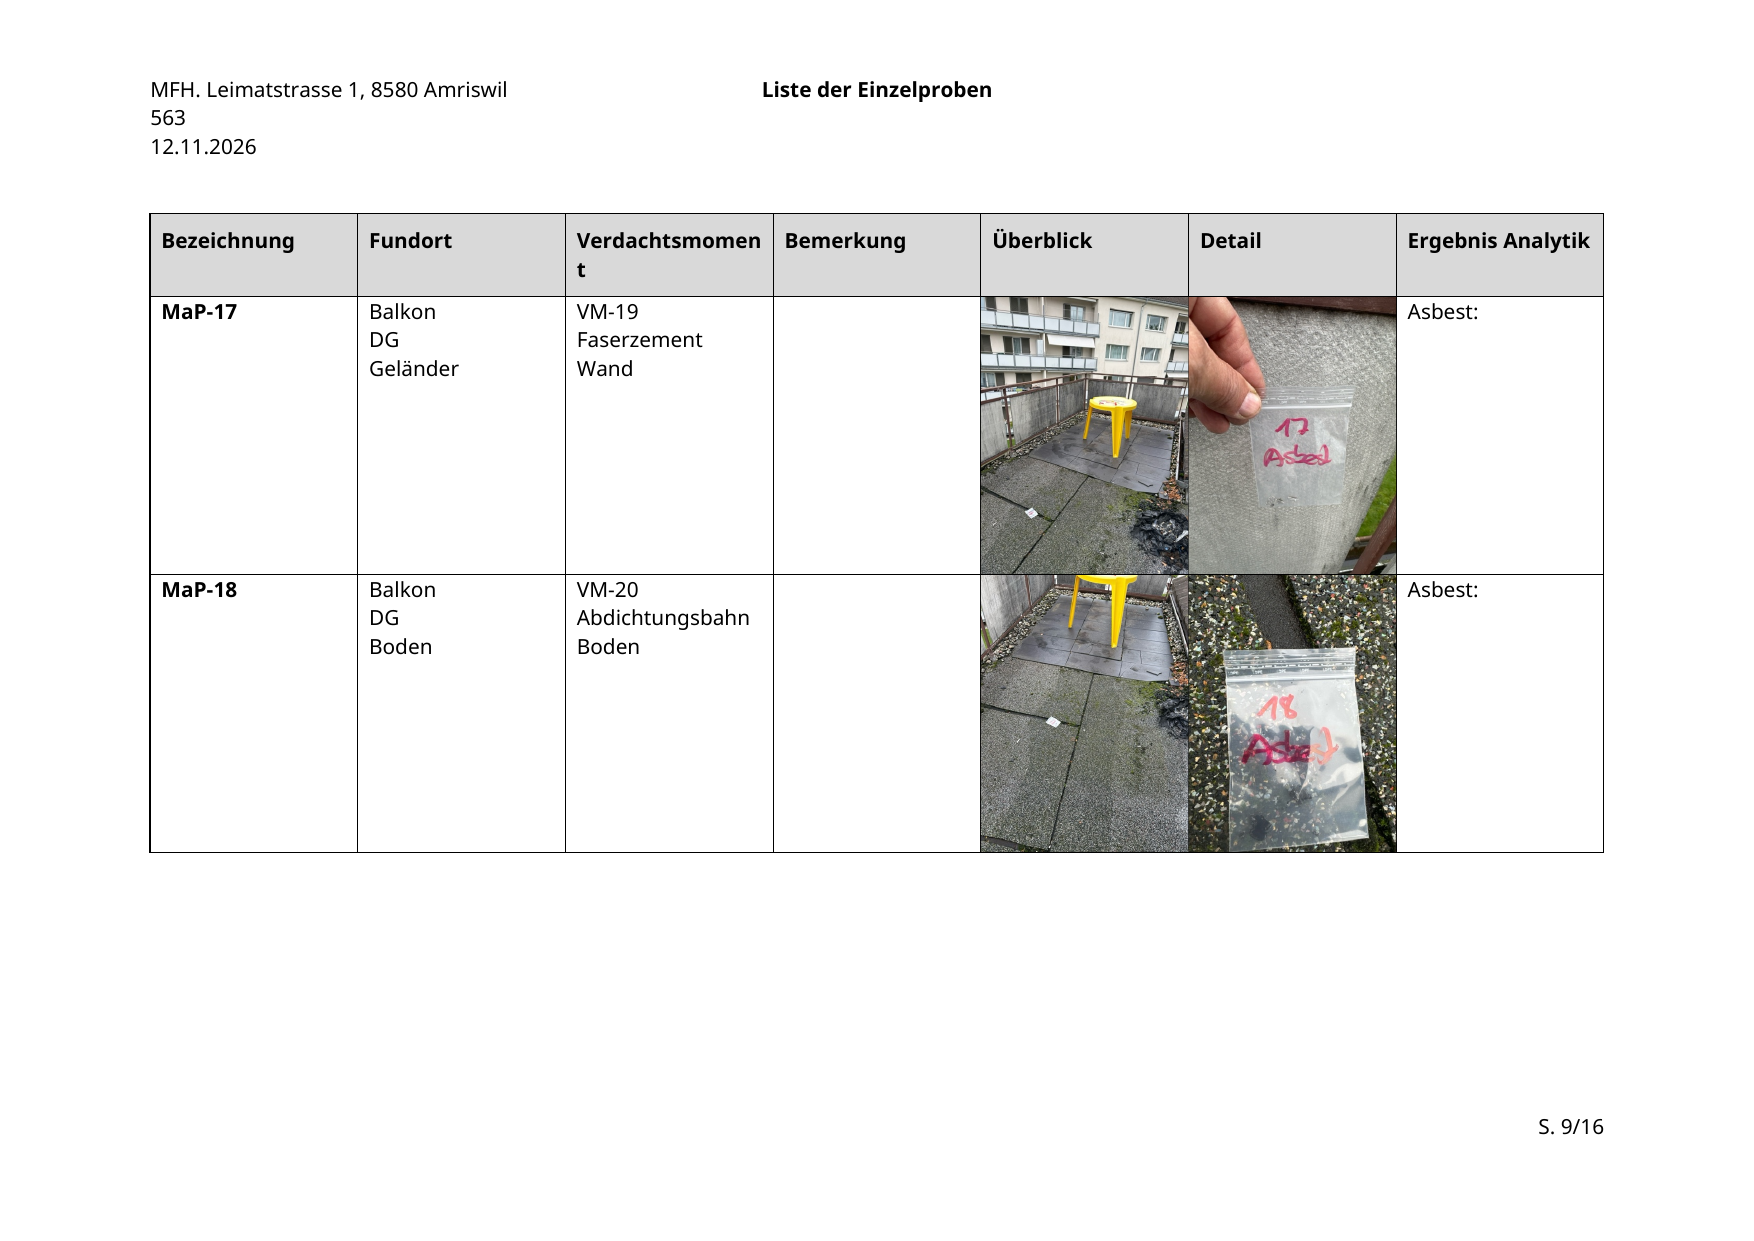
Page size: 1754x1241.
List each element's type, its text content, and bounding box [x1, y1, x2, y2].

table_cell Balkon DG Geländer [358, 297, 565, 574]
table_cell VM-19 Faserzement Wand [566, 297, 773, 574]
table_cell [774, 297, 980, 574]
table_header Ergebnis Analytik [1397, 214, 1603, 296]
picture [980, 575, 1397, 852]
table_header Verdachtsmoment [566, 214, 773, 296]
picture [980, 297, 1397, 574]
table_header Detail [1189, 214, 1396, 296]
table_cell VM-20 Abdichtungsbahn Boden [566, 575, 773, 852]
table_header Fundort [358, 214, 565, 296]
table_cell MaP-18 [151, 575, 357, 852]
table_cell MaP-17 [151, 297, 357, 574]
table_cell Asbest: [1397, 297, 1603, 574]
table_cell Asbest: [1397, 575, 1603, 852]
table_cell [774, 575, 980, 852]
table_header Überblick [981, 214, 1188, 296]
table_header Bezeichnung [151, 214, 357, 296]
table_header Bemerkung [774, 214, 980, 296]
table_cell Balkon DG Boden [358, 575, 565, 852]
